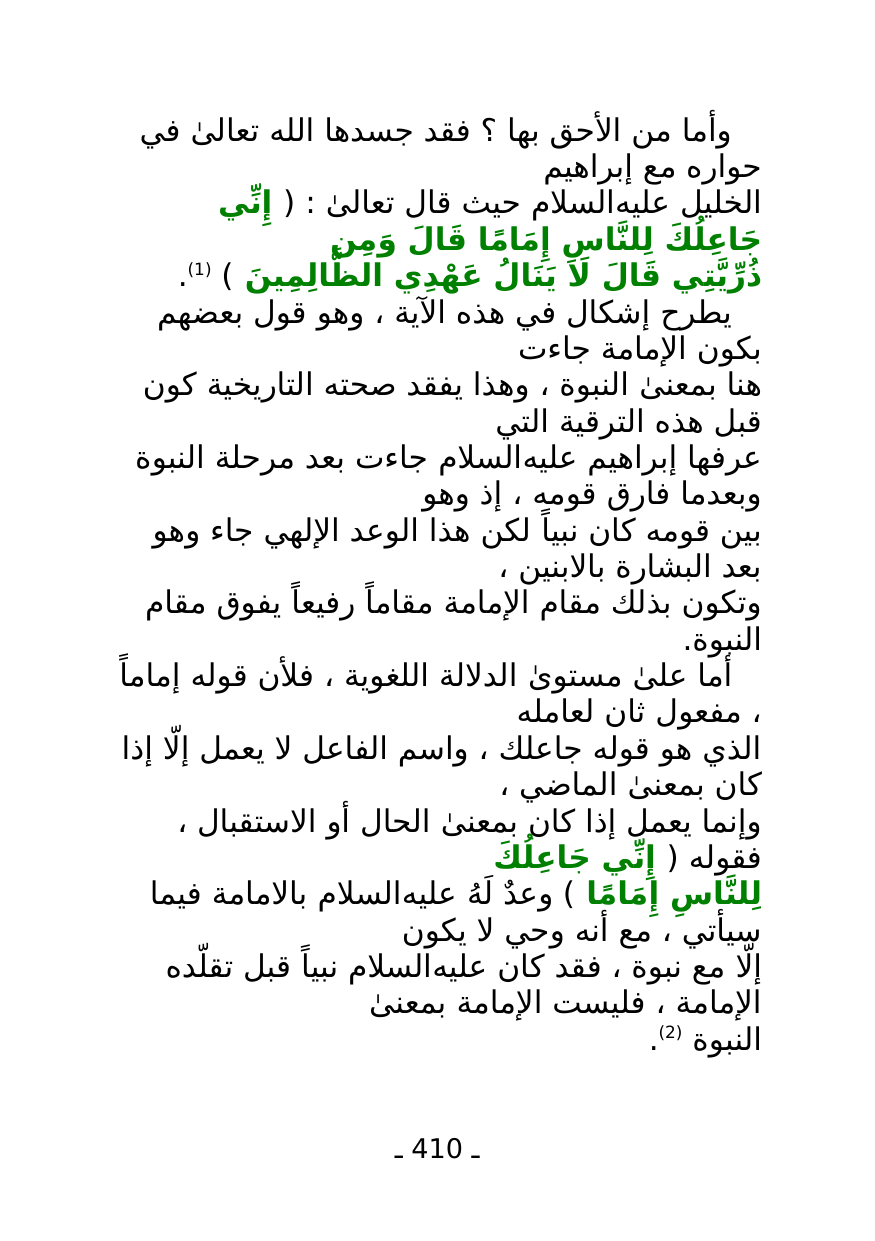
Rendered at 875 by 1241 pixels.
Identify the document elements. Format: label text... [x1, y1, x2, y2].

text أما علىٰ مستوىٰ الدلالة اللغوية ، فلأن قوله إماماً ، مفعول ثان لعامله الذي هو قوله جاعلك ، واسم الفاعل لا يعمل إلّا إذا كان بمعنىٰ الماضي ، وإنما يعمل إذا كان بمعنىٰ الحال أو الاستقبال ، فقوله ( إِنِّي جَاعِلُكَ لِلنَّاسِ إِمَامًا ) وعدٌ لَهُ عليه‌السلام بالامامة فيما سيأتي ، مع أنه وحي لا يكون إلّا مع نبوة ، فقد كان عليه‌السلام نبياً قبل تقلّده الإمامة ، فليست الإمامة بمعنىٰ النبوة (2). [112, 657, 762, 1057]
text يطرح إشكال في هذه الآية ، وهو قول بعضهم بكون الإمامة جاءت هنا بمعنىٰ النبوة ، وهذا يفقد صحته التاريخية كون قبل هذه الترقية التي عرفها إبراهيم عليه‌السلام جاءت بعد مرحلة النبوة وبعدما فارق قومه ، إذ وهو بين قومه كان نبياً لكن هذا الوعد الإلهي جاء وهو بعد البشارة بالابنين ، وتكون بذلك مقام الإمامة مقاماً رفيعاً يفوق مقام النبوة. [112, 294, 762, 657]
text وأما من الأحق بها ؟ فقد جسدها الله تعالىٰ في حواره مع إبراهيم الخليل عليه‌السلام حيث قال تعالىٰ : ( إِنِّي جَاعِلُكَ لِلنَّاسِ إِمَامًا قَالَ وَمِن ذُرِّيَّتِي قَالَ لَا يَنَالُ عَهْدِي الظَّالِمِينَ ) (1). [112, 112, 762, 294]
